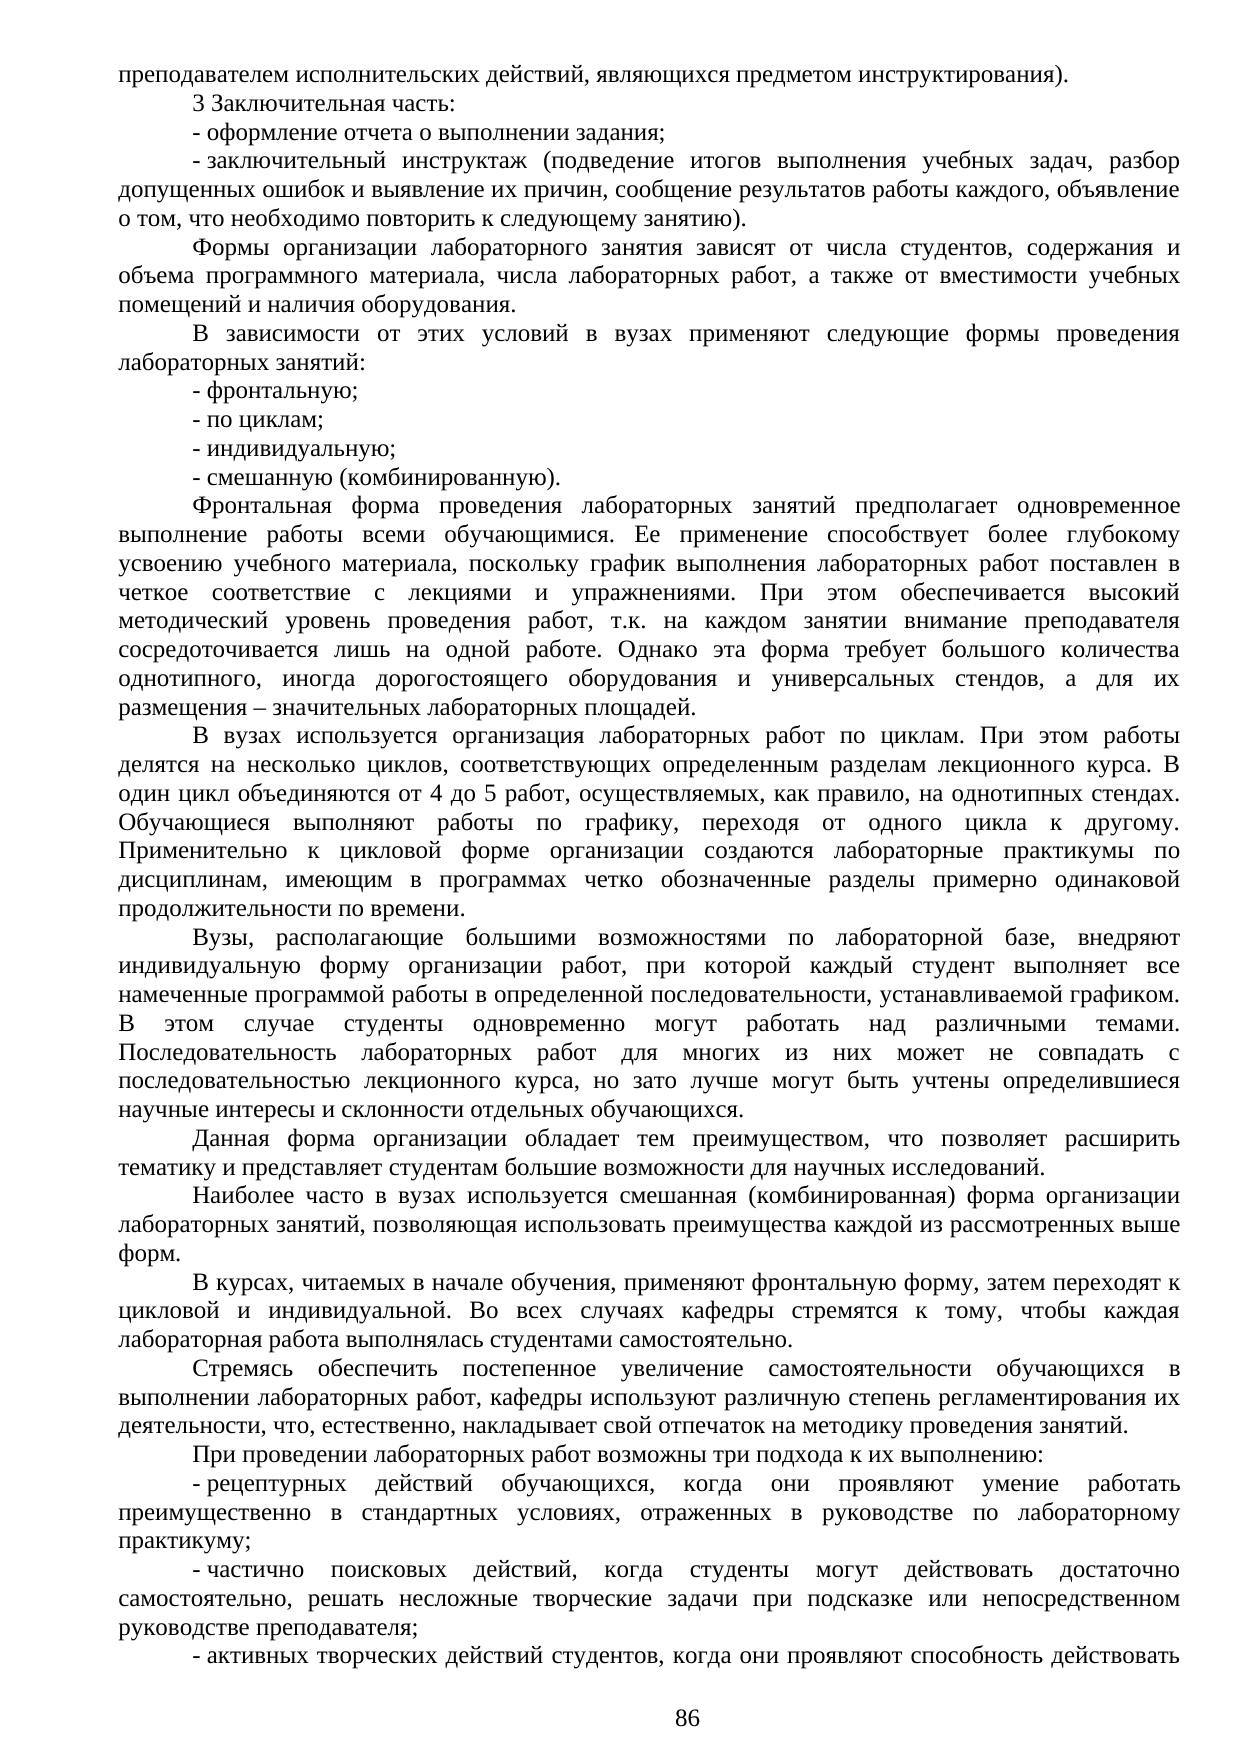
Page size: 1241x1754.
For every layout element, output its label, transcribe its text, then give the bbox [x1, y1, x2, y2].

text Фронтальная форма проведения лабораторных занятий предполагает одновременное выполнение работы всеми обучающимися. Ее применение способствует более глубокому усвоению учебного материала, поскольку график выполнения лабораторных работ поставлен в четкое соответствие с лекциями и упражнениями. При этом обеспечивается высокий методический уровень проведения работ, т.к. на каждом занятии внимание преподавателя сосредоточивается лишь на одной работе. Однако эта форма требует большого количества однотипного, иногда дорогостоящего оборудования и универсальных стендов, а для их размещения – значительных лабораторных площадей. [118, 490, 1181, 720]
text - рецептурных действий обучающихся, когда они проявляют умение работать преимущественно в стандартных условиях, отраженных в руководстве по лабораторному практикуму; [118, 1468, 1181, 1554]
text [118, 1640, 1181, 1669]
text В курсах, читаемых в начале обучения, применяют фронтальную форму, затем переходят к цикловой и индивидуальной. Во всех случаях кафедры стремятся к тому, чтобы каждая лабораторная работа выполнялась студентами самостоятельно. [118, 1267, 1181, 1353]
text - частично поисковых действий, когда студенты могут действовать достаточно самостоятельно, решать несложные творческие задачи при подсказке или непосредственном руководстве преподавателя; [118, 1554, 1181, 1640]
text Наиболее часто в вузах используется смешанная (комбинированная) форма организации лабораторных занятий, позволяющая использовать преимущества каждой из рассмотренных выше форм. [118, 1180, 1181, 1267]
text Стремясь обеспечить постепенное увеличение самостоятельности обучающихся в выполнении лабораторных работ, кафедры используют различную степень регламентирования их деятельности, что, естественно, накладывает свой отпечаток на методику проведения занятий. [118, 1353, 1181, 1439]
text Формы организации лабораторного занятия зависят от числа студентов, содержания и объема программного материала, числа лабораторных работ, а также от вместимости учебных помещений и наличия оборудования. [118, 232, 1181, 318]
text - фронтальную; [118, 375, 1181, 404]
text - по циклам; [118, 404, 1181, 433]
text 3 Заключительная часть: [118, 88, 1181, 117]
text - оформление отчета о выполнении задания; [118, 117, 1181, 145]
text - индивидуальную; [118, 433, 1181, 462]
text В вузах используется организация лабораторных работ по циклам. При этом работы делятся на несколько циклов, соответствующих определенным разделам лекционного курса. В один цикл объединяются от 4 до 5 работ, осуществляемых, как правило, на однотипных стендах. Обучающиеся выполняют работы по графику, переходя от одного цикла к другому. Применительно к цикловой форме организации создаются лабораторные практикумы по дисциплинам, имеющим в программах четко обозначенные разделы примерно одинаковой продолжительности по времени. [118, 720, 1181, 922]
text Данная форма организации обладает тем преимуществом, что позволяет расширить тематику и представляет студентам большие возможности для научных исследований. [118, 1123, 1181, 1180]
text При проведении лабораторных работ возможны три подхода к их выполнению: [118, 1439, 1181, 1468]
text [118, 59, 1181, 88]
text Вузы, располагающие большими возможностями по лабораторной базе, внедряют индивидуальную форму организации работ, при которой каждый студент выполняет все намеченные программой работы в определенной последовательности, устанавливаемой графиком. В этом случае студенты одновременно могут работать над различными темами. Последовательность лабораторных работ для многих из них может не совпадать с последовательностью лекционного курса, но зато лучше могут быть учтены определившиеся научные интересы и склонности отдельных обучающихся. [118, 922, 1181, 1123]
text - смешанную (комбинированную). [118, 462, 1181, 490]
text В зависимости от этих условий в вузах применяют следующие формы проведения лабораторных занятий: [118, 318, 1181, 375]
text - заключительный инструктаж (подведение итогов выполнения учебных задач, разбор допущенных ошибок и выявление их причин, сообщение результатов работы каждого, объявление о том, что необходимо повторить к следующему занятию). [118, 145, 1181, 232]
